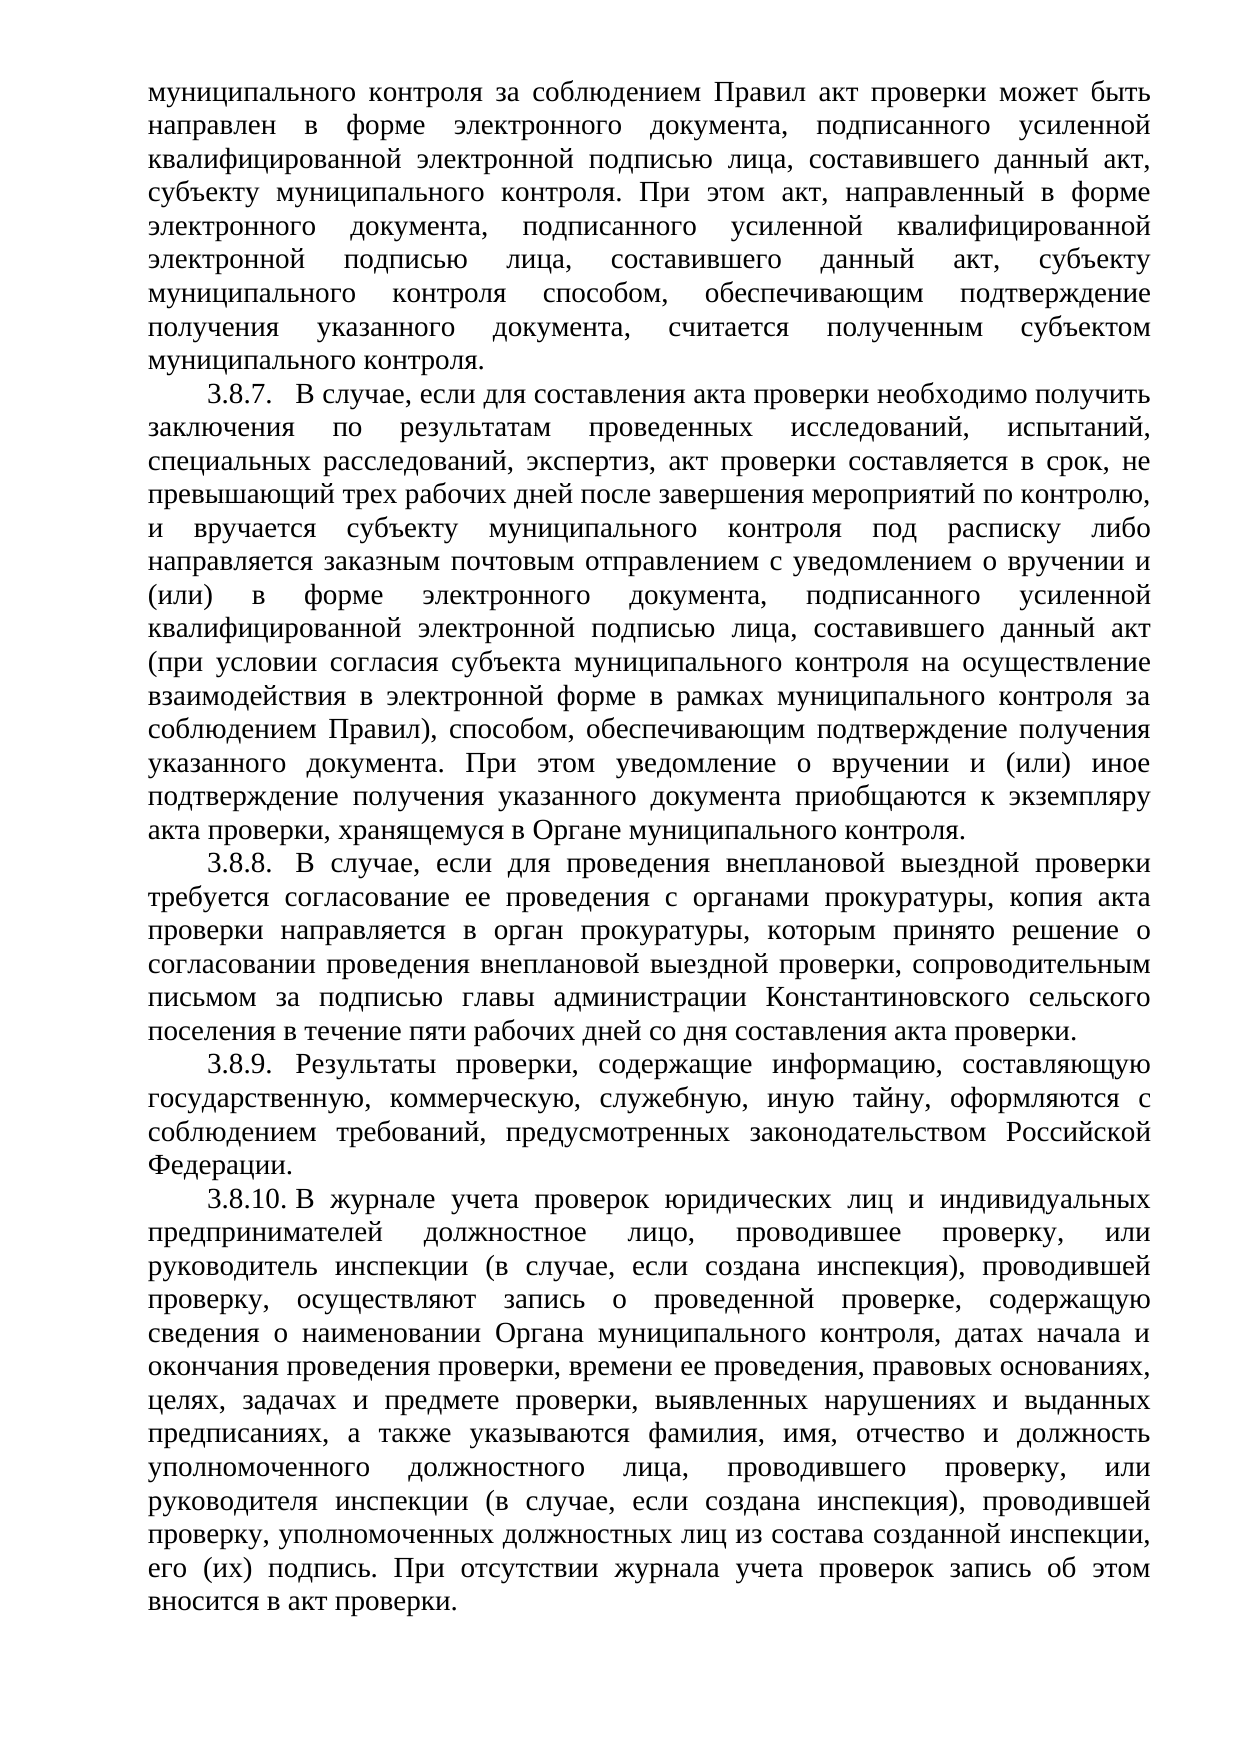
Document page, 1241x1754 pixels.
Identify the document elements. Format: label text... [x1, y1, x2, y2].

text 3.8.7. В случае, если для составления акта проверки необходимо получить заключения по результатам проведенных исследований, испытаний, специальных расследований, экспертиз, акт проверки составляется в срок, не превышающий трех рабочих дней после завершения мероприятий по контролю, и вручается субъекту муниципального контроля под расписку либо направляется заказным почтовым отправлением с уведомлением о вручении и (или) в форме электронного документа, подписанного усиленной квалифицированной электронной подписью лица, составившего данный акт (при условии согласия субъекта муниципального контроля на осуществление взаимодействия в электронной форме в рамках муниципального контроля за соблюдением Правил), способом, обеспечивающим подтверждение получения указанного документа. При этом уведомление о вручении и (или) иное подтверждение получения указанного документа приобщаются к экземпляру акта проверки, хранящемуся в Органе муниципального контроля. [148, 376, 1152, 845]
text 3.8.9. Результаты проверки, содержащие информацию, составляющую государственную, коммерческую, служебную, иную тайну, оформляются с соблюдением требований, предусмотренных законодательством Российской Федерации. [148, 1047, 1152, 1181]
text 3.8.8. В случае, если для проведения внеплановой выездной проверки требуется согласование ее проведения с органами прокуратуры, копия акта проверки направляется в орган прокуратуры, которым принято решение о согласовании проведения внеплановой выездной проверки, сопроводительным письмом за подписью главы администрации Константиновского сельского поселения в течение пяти рабочих дней со дня составления акта проверки. [148, 845, 1152, 1047]
text 3.8.10. В журнале учета проверок юридических лиц и индивидуальных предпринимателей должностное лицо, проводившее проверку, или руководитель инспекции (в случае, если создана инспекция), проводившей проверку, осуществляют запись о проведенной проверке, содержащую сведения о наименовании Органа муниципального контроля, датах начала и окончания проведения проверки, времени ее проведения, правовых основаниях, целях, задачах и предмете проверки, выявленных нарушениях и выданных предписаниях, а также указываются фамилия, имя, отчество и должность уполномоченного должностного лица, проводившего проверку, или руководителя инспекции (в случае, если создана инспекция), проводившей проверку, уполномоченных должностных лиц из состава созданной инспекции, его (их) подпись. При отсутствии журнала учета проверок запись об этом вносится в акт проверки. [148, 1181, 1152, 1617]
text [148, 74, 1152, 376]
